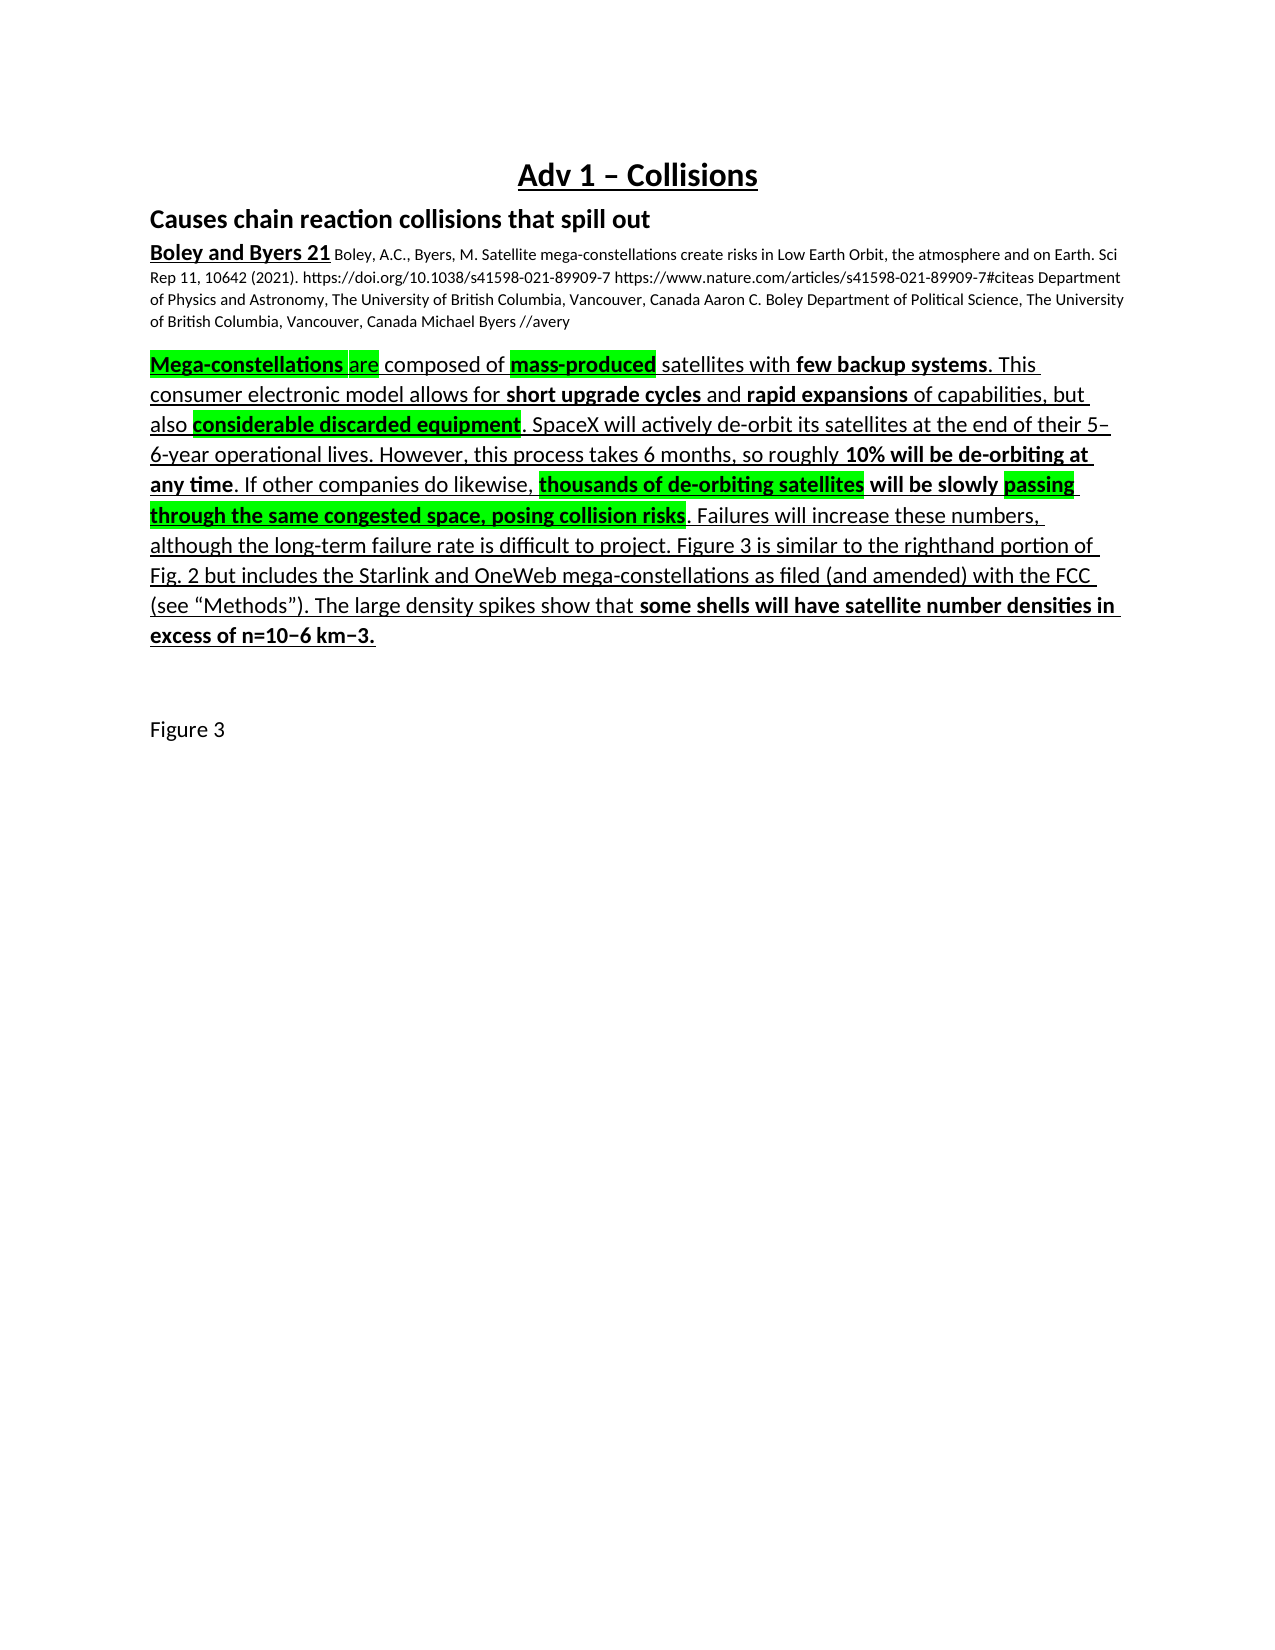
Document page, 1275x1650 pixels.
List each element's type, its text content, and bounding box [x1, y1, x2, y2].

text Boley and Byers 21 Boley, A.C., Byers, M. Satellite mega-constellations create risks in Low Earth Orbit, the atmosphere and on Earth. Sci Rep 11, 10642 (2021). https://doi.org/10.1038/s41598-021-89909-7 https://www.nature.com/articles/s41598-021-89909-7#citeas Department of Physics and Astronomy, The University of British Columbia, Vancouver, Canada Aaron C. Boley Department of Political Science, The University of British Columbia, Vancouver, Canada Michael Byers //avery [150, 238, 1125, 332]
subtitle Causes chain reaction collisions that spill out [150, 202, 1125, 235]
subtitle Adv 1 – Collisions [150, 154, 1125, 195]
text Mega-constellations are composed of mass-produced satellites with few backup systems. This consumer electronic model allows for short upgrade cycles and rapid expansions of capabilities, but also considerable discarded equipment. SpaceX will actively de-orbit its satellites at the end of their 5–6-year operational lives. However, this process takes 6 months, so roughly 10% will be de-orbiting at any time. If other companies do likewise, thousands of de-orbiting satellites will be slowly passing through the same congested space, posing collision risks. Failures will increase these numbers, although the long-term failure rate is difficult to project. Figure 3 is similar to the righthand portion of Fig. 2 but includes the Starlink and OneWeb mega-constellations as filed (and amended) with the FCC (see “Methods”). The large density spikes show that some shells will have satellite number densities in excess of n=10−6 km−3. [150, 350, 1125, 650]
text Figure 3 [150, 715, 1125, 743]
